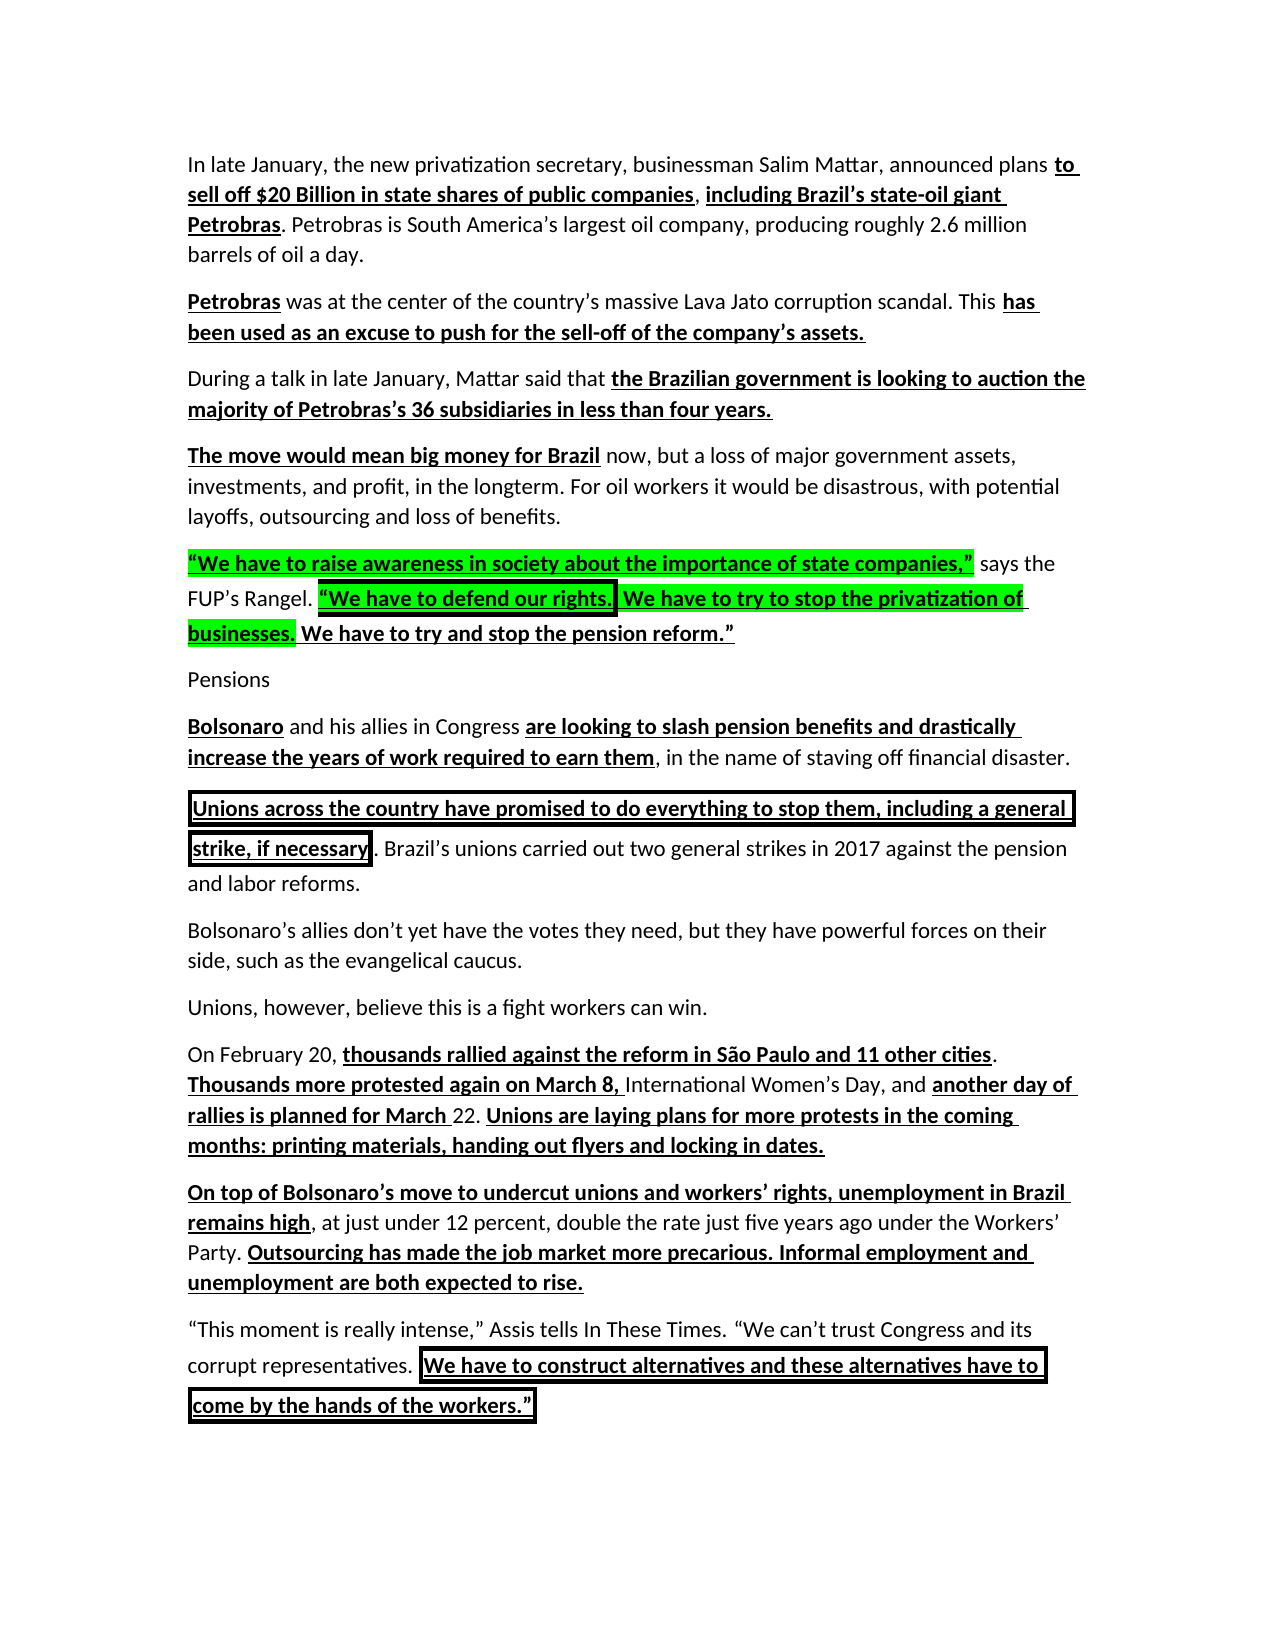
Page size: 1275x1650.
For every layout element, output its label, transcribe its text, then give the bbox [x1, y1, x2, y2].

text In late January, the new privatization secretary, businessman Salim Mattar, announced plans to sell off $20 Billion in state shares of public companies, including Brazil’s state-oil giant Petrobras. Petrobras is South America’s largest oil company, producing roughly 2.6 million barrels of oil a day. [187, 150, 1087, 269]
text Unions across the country have promised to do everything to stop them, including a general strike, if necessary. Brazil’s unions carried out two general strikes in 2017 against the pension and labor reforms. [187, 789, 1087, 897]
text On February 20, thousands rallied against the reform in São Paulo and 11 other cities. Thousands more protested again on March 8, International Women’s Day, and another day of rallies is planned for March 22. Unions are laying plans for more protests in the coming months: printing materials, handing out flyers and locking in dates. [187, 1040, 1087, 1159]
text Petrobras was at the center of the country’s massive Lava Jato corruption scandal. This has been used as an excuse to push for the sell-off of the company’s assets. [187, 287, 1087, 346]
text The move would mean big money for Brazil now, but a loss of major government assets, investments, and profit, in the longterm. For oil workers it would be disastrous, with potential layoffs, outsourcing and loss of benefits. [187, 442, 1087, 530]
text Bolsonaro’s allies don’t yet have the votes they need, but they have powerful forces on their side, such as the evangelical caucus. [187, 916, 1087, 974]
text Unions, however, believe this is a fight workers can win. [187, 993, 1087, 1021]
text During a talk in late January, Mattar said that the Brazilian government is looking to auction the majority of Petrobras’s 36 subsidiaries in less than four years. [187, 364, 1087, 423]
text Pensions [187, 666, 1087, 694]
text On top of Bolsonaro’s move to undercut unions and workers’ rights, unemployment in Brazil remains high, at just under 12 percent, double the rate just five years ago under the Workers’ Party. Outsourcing has made the job market more precarious. Informal employment and unemployment are both expected to rise. [187, 1178, 1087, 1296]
text “This moment is really intense,” Assis tells In These Times. ​“We can’t trust Congress and its corrupt representatives. We have to construct alternatives and these alternatives have to come by the hands of the workers.” [187, 1315, 1087, 1424]
text Bolsonaro and his allies in Congress are looking to slash pension benefits and drastically increase the years of work required to earn them, in the name of staving off financial disaster. [187, 712, 1087, 771]
text “We have to raise awareness in society about the importance of state companies,” says the FUP’s Rangel. ​“We have to defend our rights. We have to try to stop the privatization of businesses. We have to try and stop the pension reform.” [187, 549, 1087, 647]
